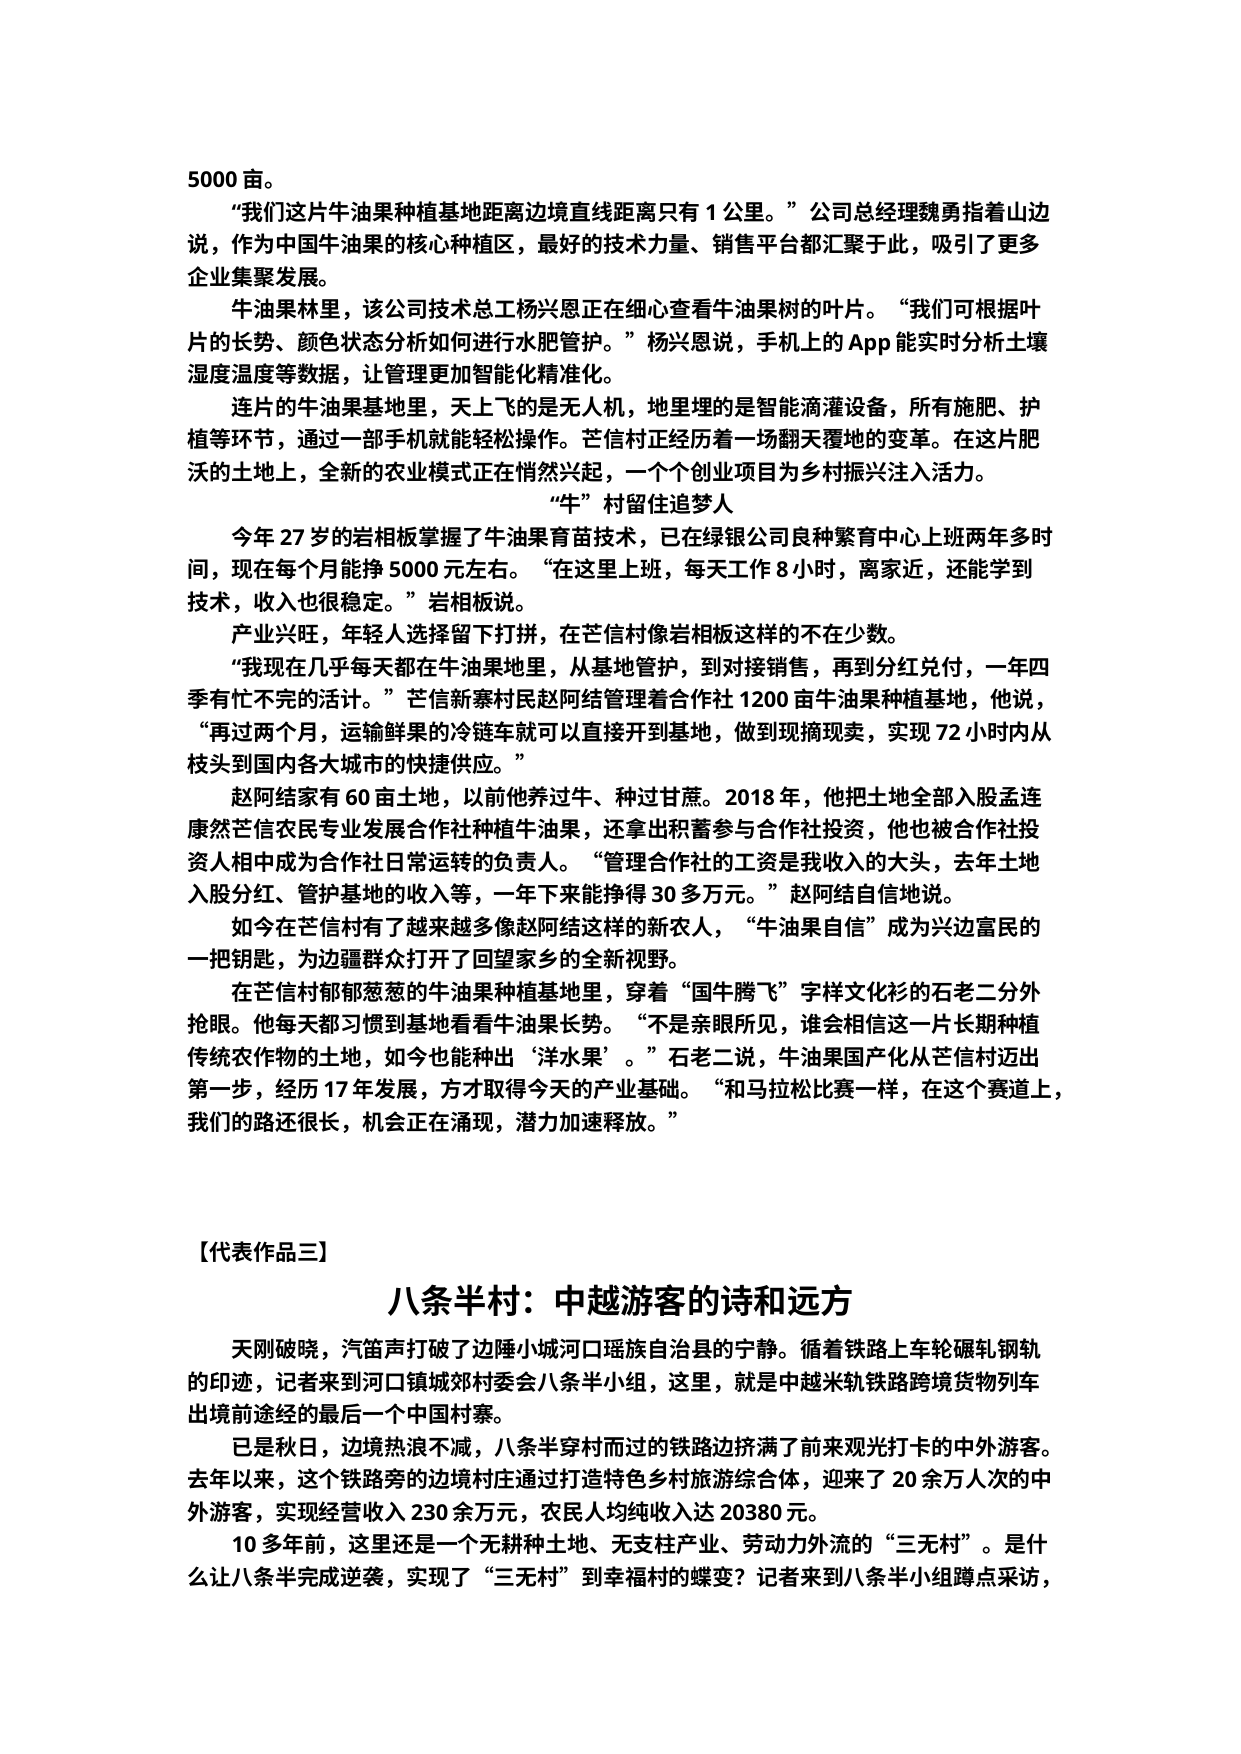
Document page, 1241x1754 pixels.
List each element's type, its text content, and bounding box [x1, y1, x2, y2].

text “我们这片牛油果种植基地距离边境直线距离只有1公里。”公司总经理魏勇指着山边说，作为中国牛油果的核心种植区，最好的技术力量、销售平台都汇聚于此，吸引了更多企业集聚发展。 [187, 194, 1053, 292]
text 【代表作品三】 [187, 1234, 1053, 1267]
text 今年27岁的岩相板掌握了牛油果育苗技术，已在绿银公司良种繁育中心上班两年多时间，现在每个月能挣5000元左右。“在这里上班，每天工作8小时，离家近，还能学到技术，收入也很稳定。”岩相板说。 [187, 519, 1053, 617]
text 在芒信村郁郁葱葱的牛油果种植基地里，穿着“国牛腾飞”字样文化衫的石老二分外抢眼。他每天都习惯到基地看看牛油果长势。“不是亲眼所见，谁会相信这一片长期种植传统农作物的土地，如今也能种出‘洋水果’。”石老二说，牛油果国产化从芒信村迈出第一步，经历17年发展，方才取得今天的产业基础。“和马拉松比赛一样，在这个赛道上，我们的路还很长，机会正在涌现，潜力加速释放。” [187, 974, 1053, 1137]
text “牛”村留住追梦人 [187, 487, 1053, 519]
text 八条半村：中越游客的诗和远方 [187, 1267, 1053, 1332]
text 已是秋日，边境热浪不减，八条半穿村而过的铁路边挤满了前来观光打卡的中外游客。去年以来，这个铁路旁的边境村庄通过打造特色乡村旅游综合体，迎来了20余万人次的中外游客，实现经营收入230余万元，农民人均纯收入达20380元。 [187, 1429, 1053, 1527]
text 如今在芒信村有了越来越多像赵阿结这样的新农人，“牛油果自信”成为兴边富民的一把钥匙，为边疆群众打开了回望家乡的全新视野。 [187, 909, 1053, 974]
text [187, 162, 1053, 194]
text 天刚破晓，汽笛声打破了边陲小城河口瑶族自治县的宁静。循着铁路上车轮碾轧钢轨的印迹，记者来到河口镇城郊村委会八条半小组，这里，就是中越米轨铁路跨境货物列车出境前途经的最后一个中国村寨。 [187, 1332, 1053, 1429]
text 连片的牛油果基地里，天上飞的是无人机，地里埋的是智能滴灌设备，所有施肥、护植等环节，通过一部手机就能轻松操作。芒信村正经历着一场翻天覆地的变革。在这片肥沃的土地上，全新的农业模式正在悄然兴起，一个个创业项目为乡村振兴注入活力。 [187, 389, 1053, 487]
text 牛油果林里，该公司技术总工杨兴恩正在细心查看牛油果树的叶片。“我们可根据叶片的长势、颜色状态分析如何进行水肥管护。”杨兴恩说，手机上的App能实时分析土壤湿度温度等数据，让管理更加智能化精准化。 [187, 292, 1053, 389]
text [187, 1527, 1053, 1592]
text 赵阿结家有60亩土地，以前他养过牛、种过甘蔗。2018年，他把土地全部入股孟连康然芒信农民专业发展合作社种植牛油果，还拿出积蓄参与合作社投资，他也被合作社投资人相中成为合作社日常运转的负责人。“管理合作社的工资是我收入的大头，去年土地入股分红、管护基地的收入等，一年下来能挣得30多万元。”赵阿结自信地说。 [187, 779, 1053, 909]
text “我现在几乎每天都在牛油果地里，从基地管护，到对接销售，再到分红兑付，一年四季有忙不完的活计。”芒信新寨村民赵阿结管理着合作社1200亩牛油果种植基地，他说，“再过两个月，运输鲜果的冷链车就可以直接开到基地，做到现摘现卖，实现72小时内从枝头到国内各大城市的快捷供应。” [187, 649, 1053, 779]
text 产业兴旺，年轻人选择留下打拼，在芒信村像岩相板这样的不在少数。 [187, 617, 1053, 649]
